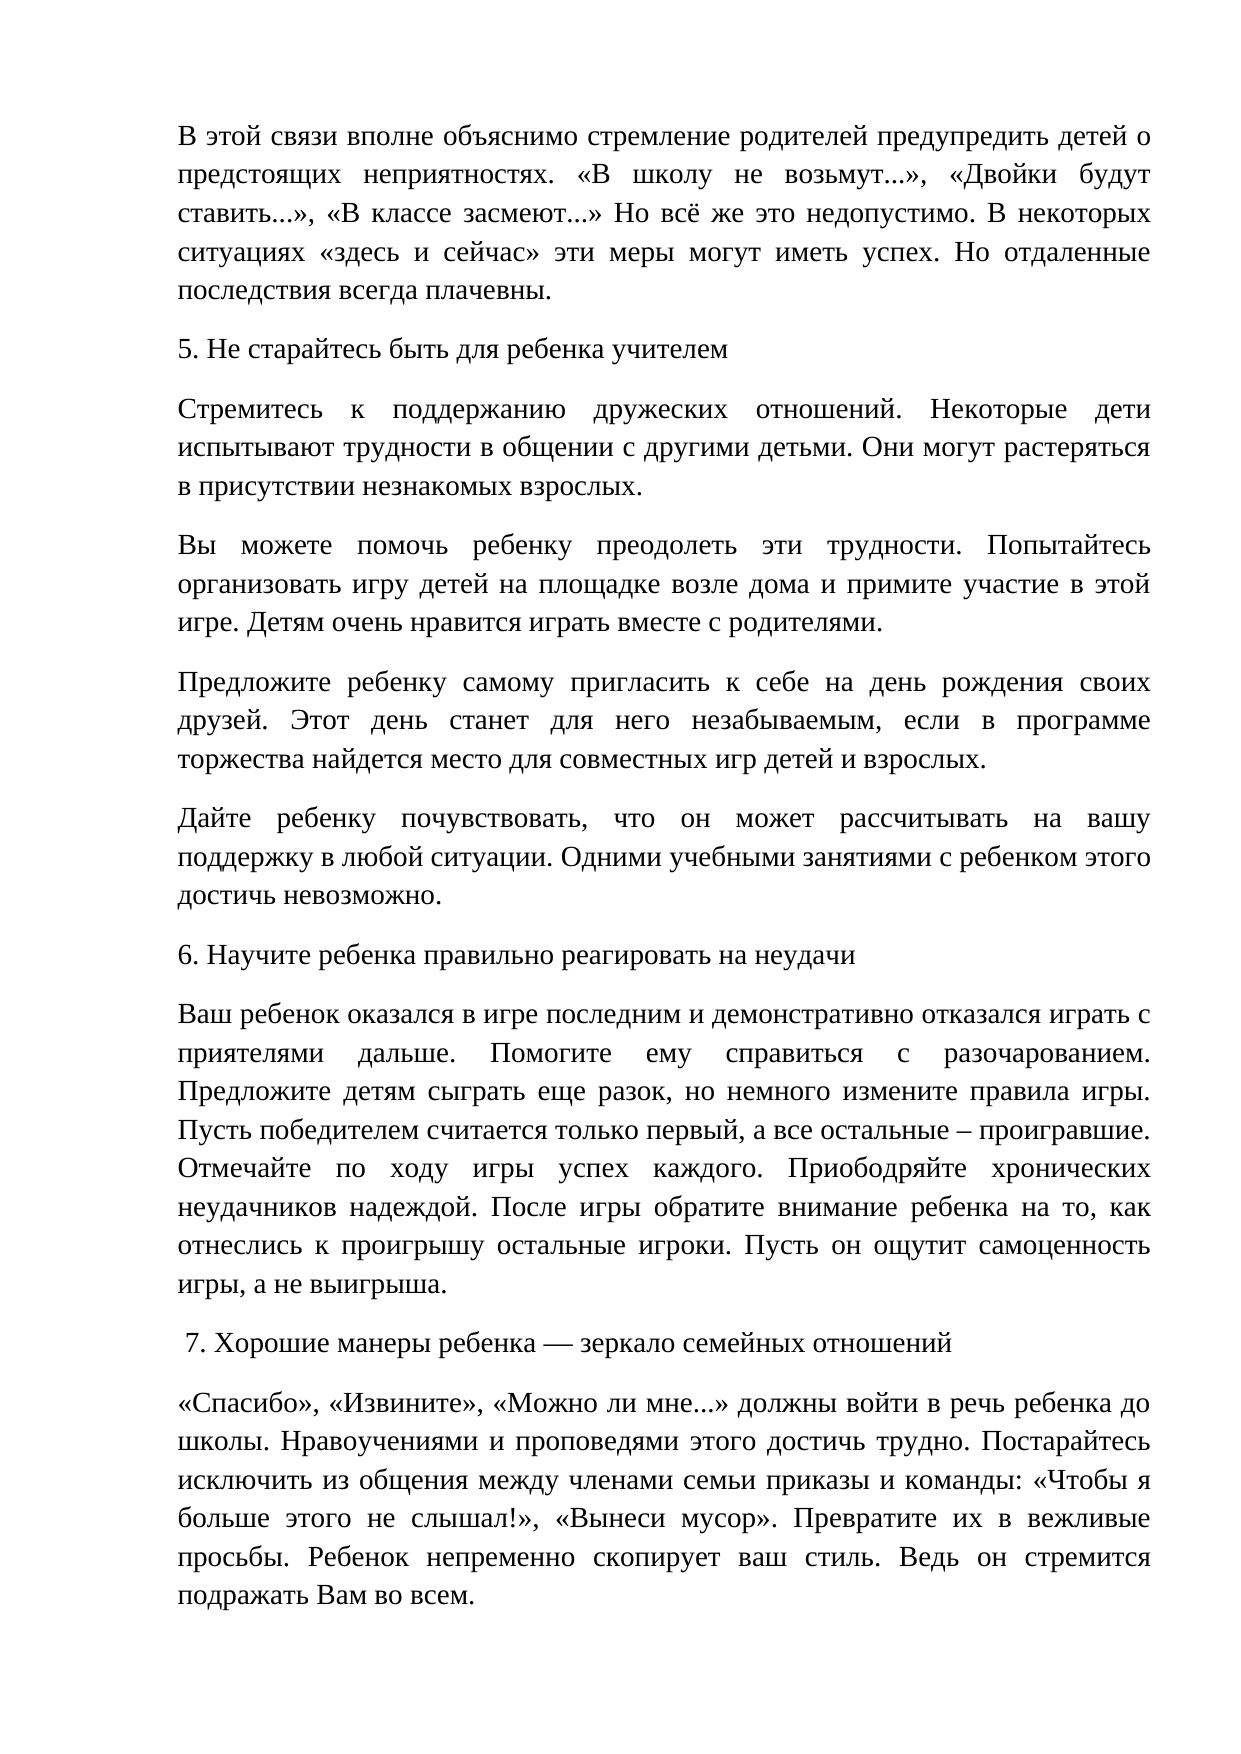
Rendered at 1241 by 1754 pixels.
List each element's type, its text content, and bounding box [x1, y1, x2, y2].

text Предложите ребенку самому пригласить к себе на день рождения своих друзей. Этот день станет для него незабываемым, если в программе торжества найдется место для совместных игр детей и взрослых. [177, 664, 1152, 774]
text Стремитесь к поддержанию дружеских отношений. Некоторые дети испытывают трудности в общении с другими детьми. Они могут растеряться в присутствии незнакомых взрослых. [177, 391, 1152, 502]
text 5. Не старайтесь быть для ребенка учителем [177, 332, 1152, 365]
text 6. Научите ребенка правильно реагировать на неудачи [177, 937, 1152, 970]
text Ваш ребенок оказался в игре последним и демонстративно отказался играть с приятелями дальше. Помогите ему справиться с разочарованием. Предложите детям сыграть еще разок, но немного измените правила игры. Пусть победителем считается только первый, а все остальные – проигравшие. Отмечайте по ходу игры успех каждого. Приободряйте хронических неудачников надеждой. После игры обратите внимание ребенка на то, как отнеслись к проигрышу остальные игроки. Пусть он ощутит самоценность игры, а не выигрыша. [177, 996, 1152, 1299]
text Дайте ребенку почувствовать, что он может рассчитывать на вашу поддержку в любой ситуации. Одними учебными занятиями с ребенком этого достичь невозможно. [177, 800, 1152, 911]
text «Спасибо», «Извините», «Можно ли мне...» должны войти в речь ребенка до школы. Нравоучениями и проповедями этого достичь трудно. Постарайтесь исключить из общения между членами семьи приказы и команды: «Чтобы я больше этого не слышал!», «Вынеси мусор». Превратите их в вежливые просьбы. Ребенок непременно скопирует ваш стиль. Ведь он стремится подражать Вам во всем. [177, 1385, 1152, 1611]
text 7. Хорошие манеры ребенка — зеркало семейных отношений [177, 1325, 1152, 1359]
text В этой связи вполне объяснимо стремление родителей предупредить детей о предстоящих неприятностях. «В школу не возьмут...», «Двойки будут ставить...», «В классе засмеют...» Но всё же это недопустимо. В некоторых ситуациях «здесь и сейчас» эти меры могут иметь успех. Но отдаленные последствия всегда плачевны. [177, 118, 1152, 306]
text Вы можете помочь ребенку преодолеть эти трудности. Попытайтесь организовать игру детей на площадке возле дома и примите участие в этой игре. Детям очень нравится играть вместе с родителями. [177, 527, 1152, 638]
